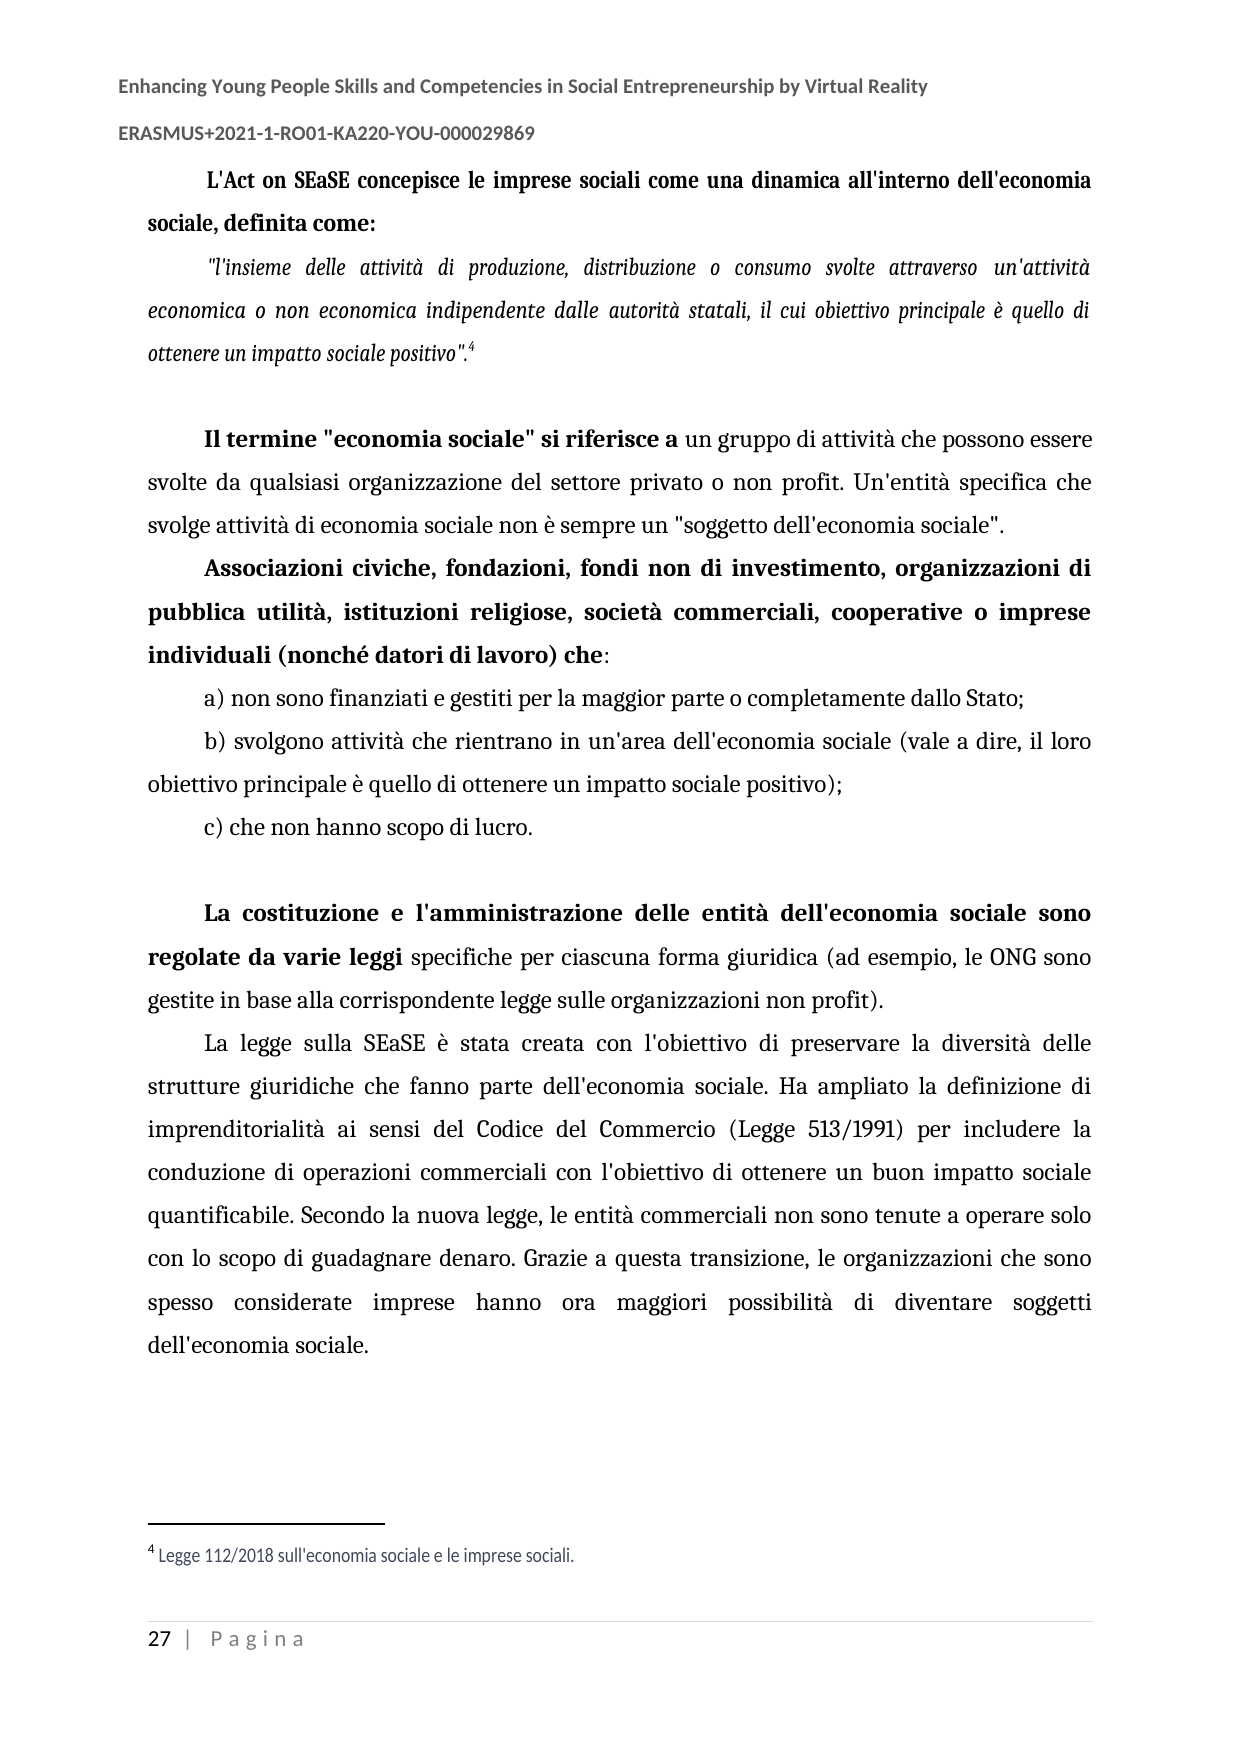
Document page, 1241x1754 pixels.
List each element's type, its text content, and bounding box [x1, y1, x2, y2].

text La costituzione e l'amministrazione delle entità dell'economia sociale sono regolate da varie leggi specifiche per ciascuna forma giuridica (ad esempio, le ONG sono gestite in base alla corrispondente legge sulle organizzazioni non profit). [148, 899, 1093, 1014]
text a) non sono finanziati e gestiti per la maggior parte o completamente dallo Stato; [148, 684, 1093, 712]
text c) che non hanno scopo di lucro. [148, 813, 1093, 842]
text b) svolgono attività che rientrano in un'area dell'economia sociale (vale a dire, il loro obiettivo principale è quello di ottenere un impatto sociale positivo); [148, 727, 1093, 799]
text L'Act on SEaSE concepisce le imprese sociali come una dinamica all'interno dell'economia sociale, definita come: [148, 166, 1093, 238]
text Il termine "economia sociale" si riferisce a un gruppo di attività che possono essere svolte da qualsiasi organizzazione del settore privato o non profit. Un'entità specifica che svolge attività di economia sociale non è sempre un "soggetto dell'economia sociale". [148, 425, 1093, 540]
text "l'insieme delle attività di produzione, distribuzione o consumo svolte attraverso un'attività economica o non economica indipendente dalle autorità statali, il cui obiettivo principale è quello di ottenere un impatto sociale positivo". [148, 252, 1093, 367]
text La legge sulla SEaSE è stata creata con l'obiettivo di preservare la diversità delle strutture giuridiche che fanno parte dell'economia sociale. Ha ampliato la definizione di imprenditorialità ai sensi del Codice del Commercio (Legge 513/1991) per includere la conduzione di operazioni commerciali con l'obiettivo di ottenere un buon impatto sociale quantificabile. Secondo la nuova legge, le entità commerciali non sono tenute a operare solo con lo scopo di guadagnare denaro. Grazie a questa transizione, le organizzazioni che sono spesso considerate imprese hanno ora maggiori possibilità di diventare soggetti dell'economia sociale. [148, 1029, 1093, 1359]
text Associazioni civiche, fondazioni, fondi non di investimento, organizzazioni di pubblica utilità, istituzioni religiose, società commerciali, cooperative o imprese individuali (nonché datori di lavoro) che: [148, 554, 1093, 669]
